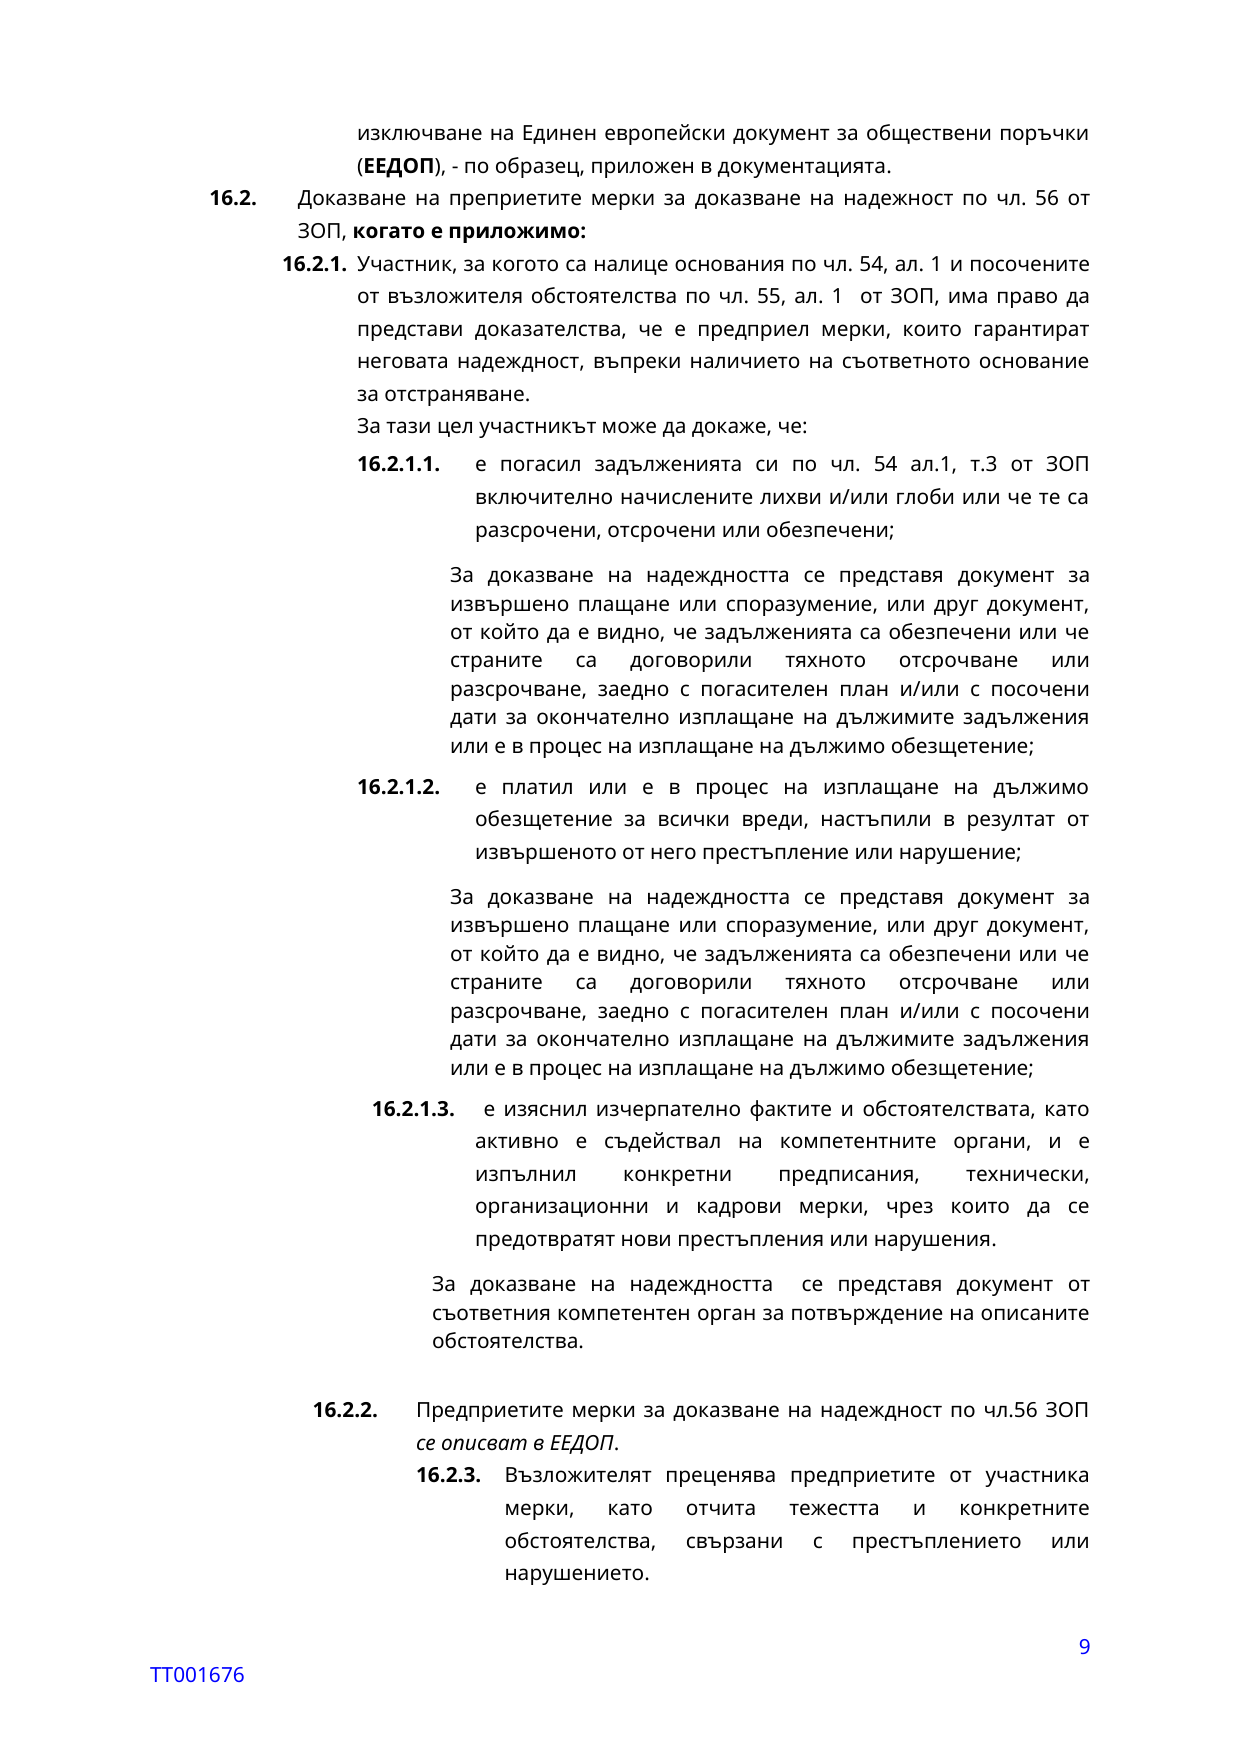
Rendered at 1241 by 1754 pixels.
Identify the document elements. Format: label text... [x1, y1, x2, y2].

text За доказване на надеждността се представя документ за извършено плащане или споразумение, или друг документ, от който да е видно, че задълженията са обезпечени или че страните са договорили тяхното отсрочване или разсрочване, заедно с погасителен план и/или с посочени дати за окончателно изплащане на дължимите задължения или е в процес на изплащане на дължимо обезщетение; [375, 882, 1090, 1081]
list Предприетите мерки за доказване на надеждност по чл.56 ЗОП се описват в ЕЕДОП. [312, 1395, 1090, 1456]
list Участник, за когото са налице основания по чл. 54, ал. 1 и посочените от възложителя обстоятелства по чл. 55, ал. 1 от ЗОП, има право да представи доказателства, че е предприел мерки, които гарантират неговата надеждност, въпреки наличието на съответното основание за отстраняване. [282, 249, 1090, 407]
list е погасил задълженията си по чл. 54 ал.1, т.3 от ЗОП включително начислените лихви и/или глоби или че те са разсрочени, отсрочени или обезпечени; [357, 444, 1090, 543]
text За доказване на надеждността се представя документ от съответния компетентен орган за потвърждение на описаните обстоятелства. [357, 1269, 1090, 1354]
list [268, 118, 1090, 179]
list Възложителят преценява предприетите от участника мерки, като отчита тежестта и конкретните обстоятелства, свързани с престъплението или нарушението. [416, 1461, 1090, 1587]
text За доказване на надеждността се представя документ за извършено плащане или споразумение, или друг документ, от който да е видно, че задълженията са обезпечени или че страните са договорили тяхното отсрочване или разсрочване, заедно с погасителен план и/или с посочени дати за окончателно изплащане на дължимите задължения или е в процес на изплащане на дължимо обезщетение; [450, 560, 1090, 759]
list За тази цел участникът може да докаже, че: [357, 412, 1090, 440]
list е платил или е в процес на изплащане на дължимо обезщетение за всички вреди, настъпили в резултат от извършеното от него престъпление или нарушение; [357, 772, 1090, 865]
list е изяснил изчерпателно фактите и обстоятелствата, като активно е съдействал на компетентните органи, и е изпълнил конкретни предписания, технически, организационни и кадрови мерки, чрез които да се предотвратят нови престъпления или нарушения. [372, 1094, 1090, 1252]
list Доказване на преприетите мерки за доказване на надежност по чл. 56 от ЗОП, когато е приложимо: [209, 183, 1090, 244]
